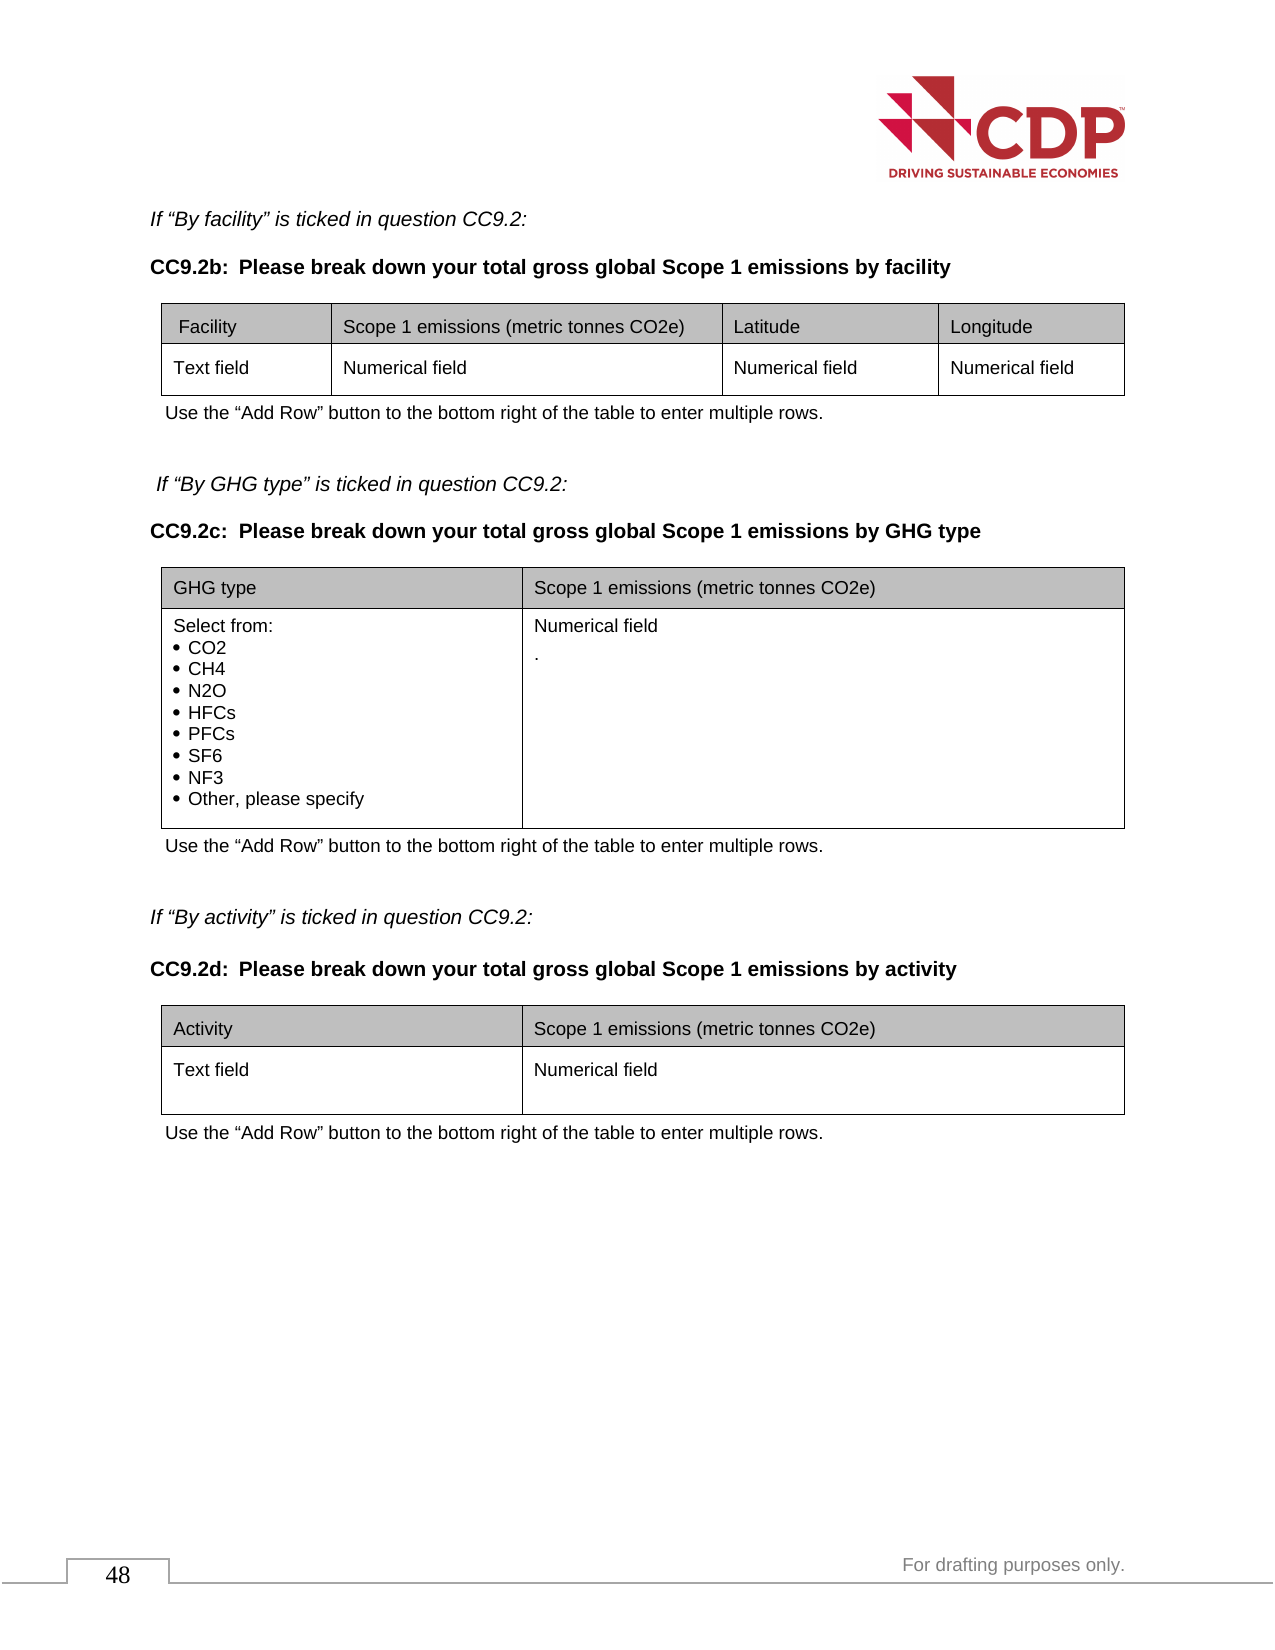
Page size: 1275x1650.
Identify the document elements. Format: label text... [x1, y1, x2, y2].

subtitle If “By facility” is ticked in question CC9.2: [150, 207, 1125, 231]
table_cell Numerical field [939, 344, 1124, 395]
table_cell Select from: CO2 CH4 N2O HFCs PFCs SF6 NF3 Other, please specify [162, 609, 522, 828]
table_header Longitude [939, 304, 1124, 343]
text Use the “Add Row” button to the bottom right of the table to enter multiple rows. [150, 835, 1125, 857]
table_cell Numerical field . [523, 609, 1124, 828]
table_header Activity [162, 1006, 522, 1046]
subtitle If “By activity” is ticked in question CC9.2: [150, 905, 1125, 929]
subtitle CC9.2d: Please break down your total gross global Scope 1 emissions by activity [150, 957, 1125, 981]
table_header Scope 1 emissions (metric tonnes CO2e) [523, 1006, 1124, 1046]
text Use the “Add Row” button to the bottom right of the table to enter multiple rows. [150, 1122, 1125, 1143]
table_header Scope 1 emissions (metric tonnes CO2e) [332, 304, 722, 343]
table_cell Numerical field [332, 344, 722, 395]
table_cell Numerical field [523, 1047, 1124, 1114]
text Use the “Add Row” button to the bottom right of the table to enter multiple rows. [150, 402, 1125, 423]
table_cell Numerical field [723, 344, 938, 395]
table_header GHG type [162, 568, 522, 608]
picture [876, 75, 1125, 182]
table_header Scope 1 emissions (metric tonnes CO2e) [523, 568, 1124, 608]
subtitle CC9.2b: Please break down your total gross global Scope 1 emissions by facility [150, 255, 1125, 279]
subtitle CC9.2c: Please break down your total gross global Scope 1 emissions by GHG type [150, 519, 1125, 543]
table_header Facility [162, 304, 331, 343]
table_cell Text field [162, 344, 331, 395]
table_cell Text field [162, 1047, 522, 1114]
table_header Latitude [723, 304, 938, 343]
subtitle If “By GHG type” is ticked in question CC9.2: [150, 471, 1125, 495]
